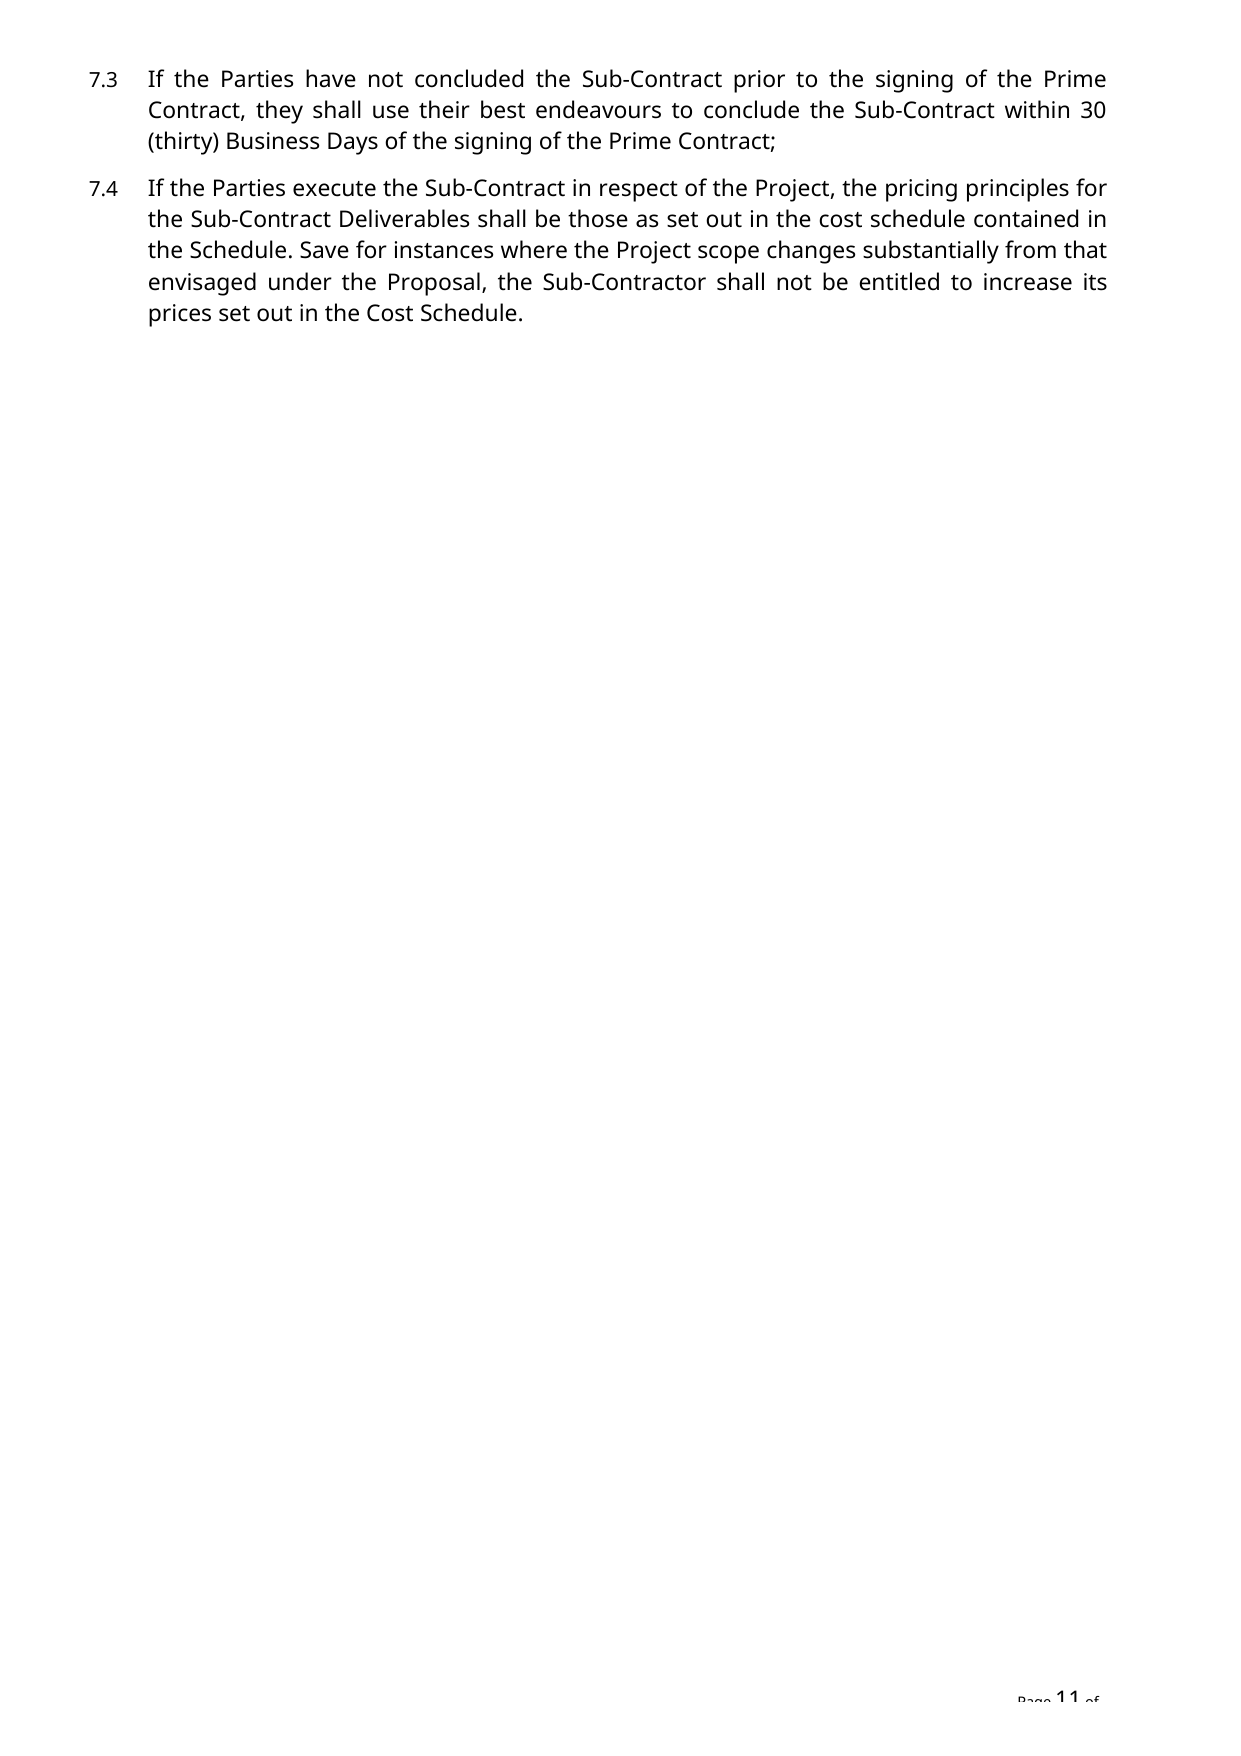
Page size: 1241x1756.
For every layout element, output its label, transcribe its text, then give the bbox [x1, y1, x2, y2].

list If the Parties execute the Sub-Contract in respect of the Project, the pricing principles for the Sub-Contract Deliverables shall be those as set out in the cost schedule contained in the Schedule. Save for instances where the Project scope changes substantially from that envisaged under the Proposal, the Sub-Contractor shall not be entitled to increase its prices set out in the Cost Schedule. [89, 172, 1108, 328]
list If the Parties have not concluded the Sub-Contract prior to the signing of the Prime Contract, they shall use their best endeavours to conclude the Sub-Contract within 30 (thirty) Business Days of the signing of the Prime Contract; [89, 62, 1108, 156]
